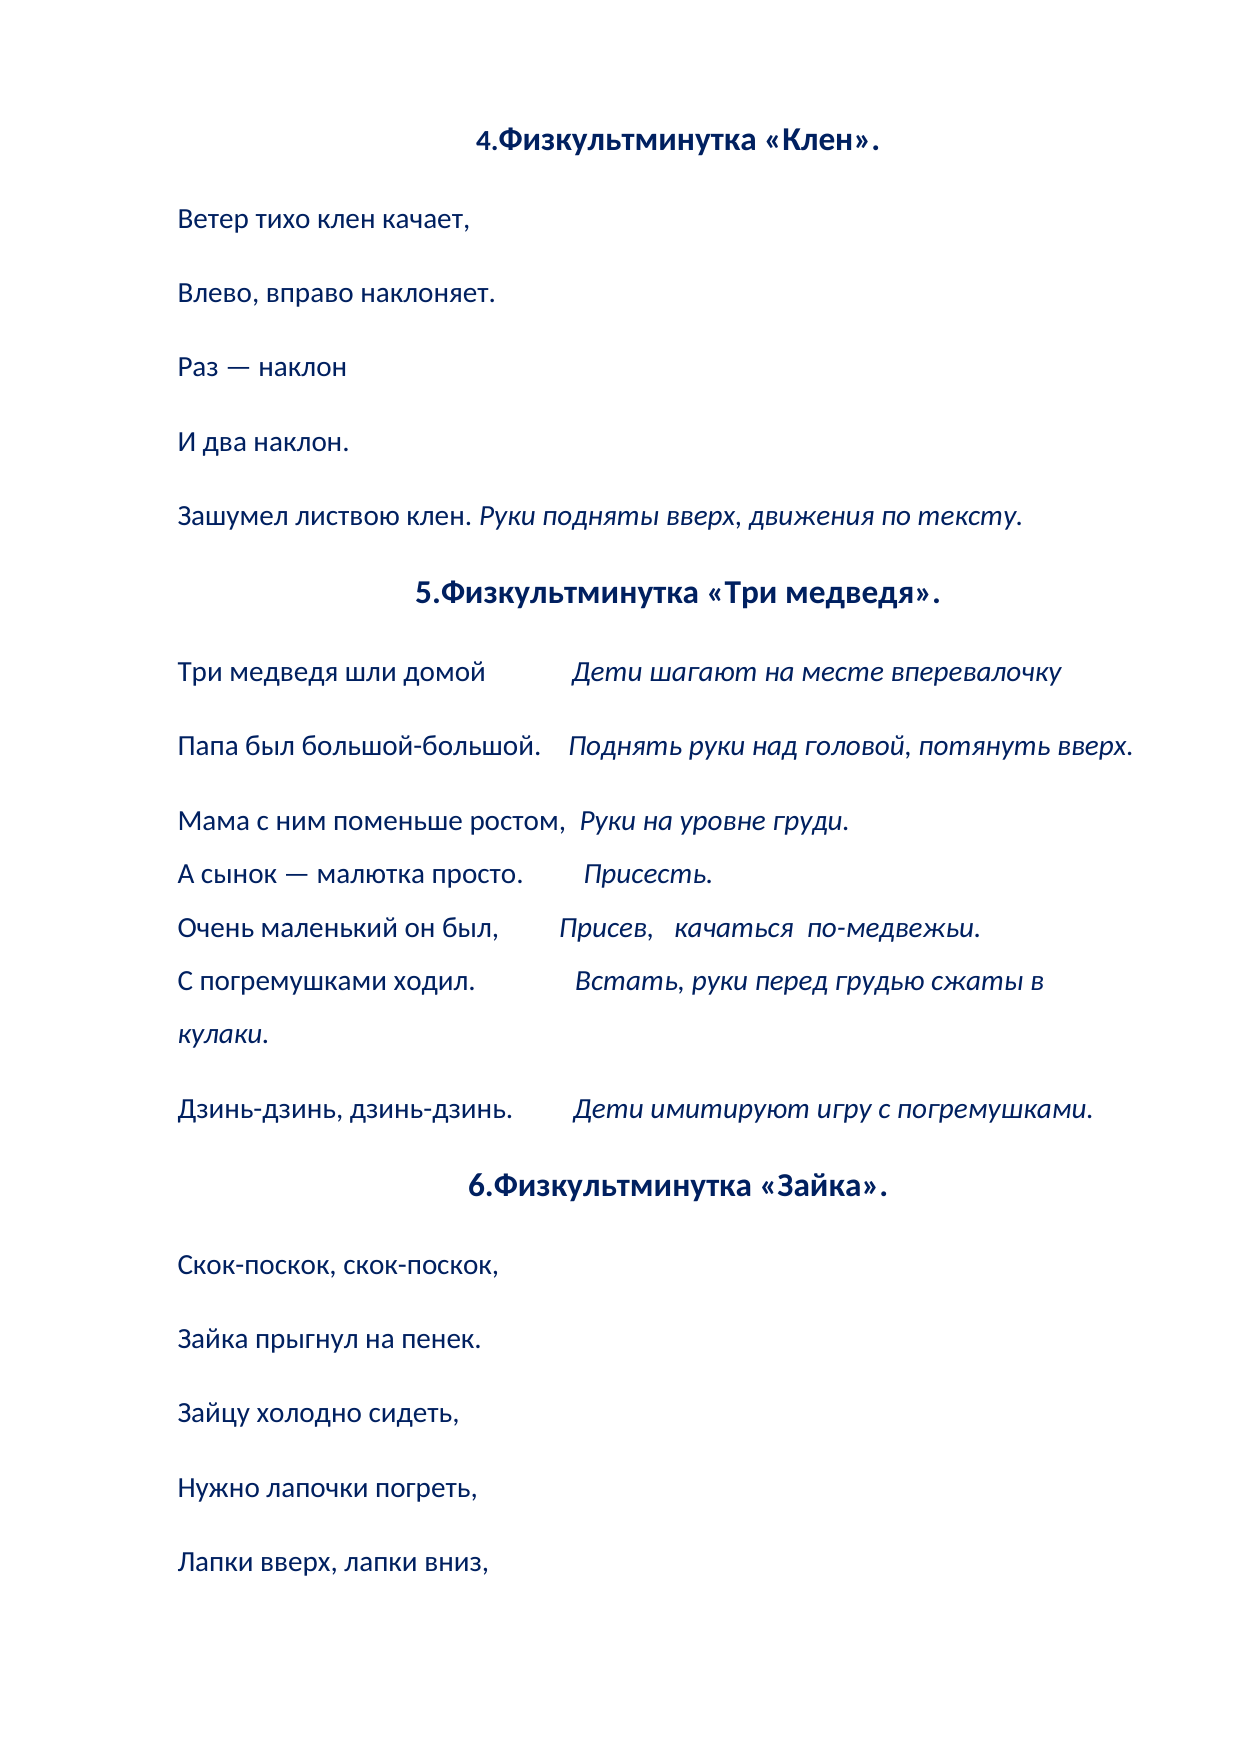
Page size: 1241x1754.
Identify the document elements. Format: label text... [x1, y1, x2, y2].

text Скок-поскок, скок-поскок, [177, 1246, 1141, 1282]
text Ветер тихо клен качает, [177, 200, 1141, 236]
text Мама с ним поменьше ростом, Руки на уровне груди. А сынок — малютка просто. Присесть. Очень маленький он был, Присев, качаться по-медвежьи. С погремушками ходил. Встать, руки перед грудью сжаты в кулаки. [177, 802, 1141, 1051]
text Влево, вправо наклоняет. [177, 274, 1141, 310]
text Нужно лапочки погреть, [177, 1469, 1141, 1504]
text Зайцу холодно сидеть, [177, 1394, 1141, 1430]
text И два наклон. [177, 423, 1141, 458]
text 5.Физкультминутка «Три медведя». [215, 571, 1141, 612]
text Папа был большой-большой. Поднять руки над головой, потянуть вверх. [177, 727, 1141, 763]
text Три медведя шли домой Дети шагают на месте вперевалочку [177, 653, 1141, 689]
text Дзинь-дзинь, дзинь-дзинь. Дети имитируют игру с погремушками. [177, 1090, 1141, 1125]
text 4.Физкультминутка «Клен». [215, 118, 1141, 159]
text Зашумел листвою клен. Руки подняты вверх, движения по тексту. [177, 497, 1141, 533]
text 6.Физкультминутка «Зайка». [215, 1164, 1141, 1205]
text Раз — наклон [177, 348, 1141, 384]
text Зайка прыгнул на пенек. [177, 1320, 1141, 1356]
text Лапки вверх, лапки вниз, [177, 1543, 1141, 1579]
